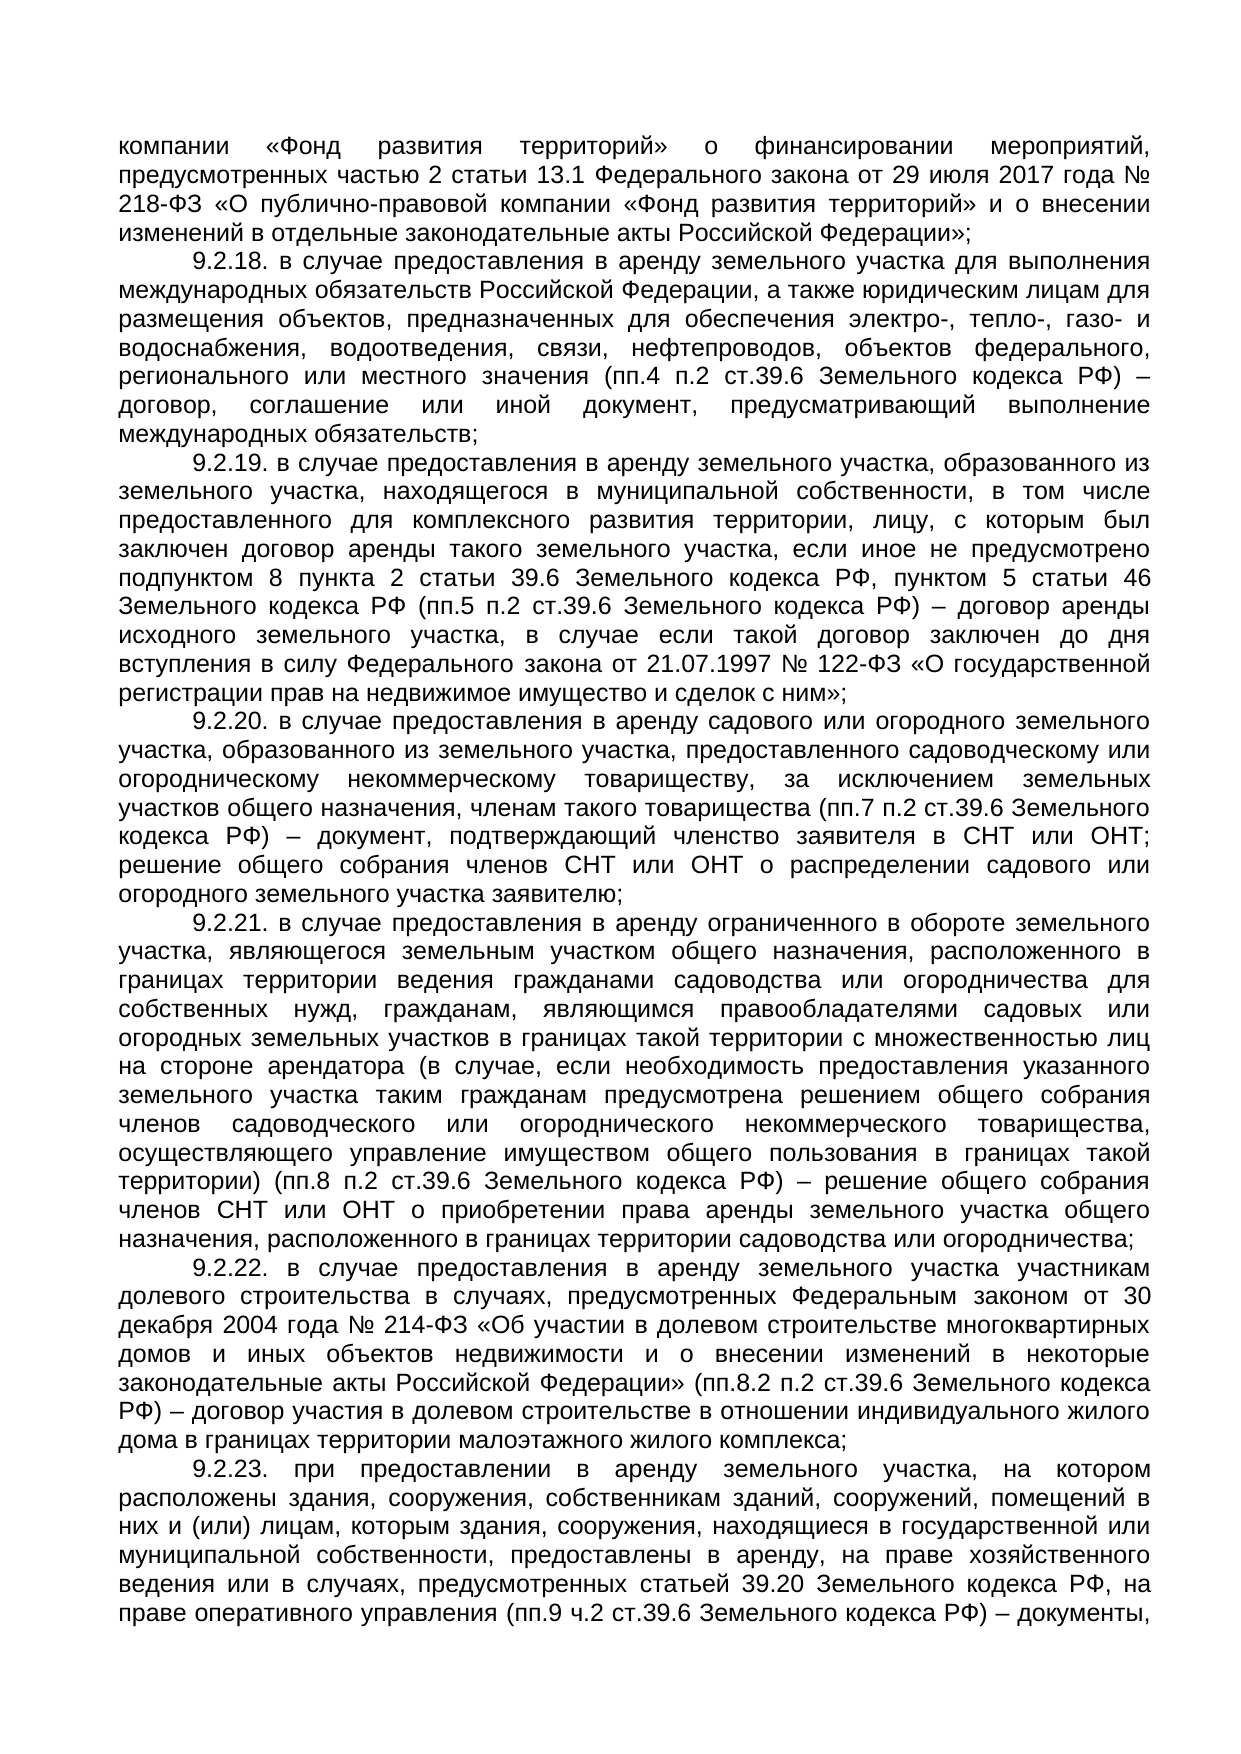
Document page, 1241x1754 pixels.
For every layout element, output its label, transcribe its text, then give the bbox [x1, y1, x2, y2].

text 9.2.19. в случае предоставления в аренду земельного участка, образованного из земельного участка, находящегося в муниципальной собственности, в том числе предоставленного для комплексного развития территории, лицу, с которым был заключен договор аренды такого земельного участка, если иное не предусмотрено подпунктом 8 пункта 2 статьи 39.6 Земельного кодекса РФ, пунктом 5 статьи 46 Земельного кодекса РФ (пп.5 п.2 ст.39.6 Земельного кодекса РФ) – договор аренды исходного земельного участка, в случае если такой договор заключен до дня вступления в силу Федерального закона от 21.07.1997 № 122-ФЗ «О государственной регистрации прав на недвижимое имущество и сделок с ним»; [118, 448, 1152, 706]
text 9.2.18. в случае предоставления в аренду земельного участка для выполнения международных обязательств Российской Федерации, а также юридическим лицам для размещения объектов, предназначенных для обеспечения электро-, тепло-, газо- и водоснабжения, водоотведения, связи, нефтепроводов, объектов федерального, регионального или местного значения (пп.4 п.2 ст.39.6 Земельного кодекса РФ) – договор, соглашение или иной документ, предусматривающий выполнение международных обязательств; [118, 246, 1152, 448]
text 9.2.20. в случае предоставления в аренду садового или огородного земельного участка, образованного из земельного участка, предоставленного садоводческому или огородническому некоммерческому товариществу, за исключением земельных участков общего назначения, членам такого товарищества (пп.7 п.2 ст.39.6 Земельного кодекса РФ) – документ, подтверждающий членство заявителя в СНТ или ОНТ; решение общего собрания членов СНТ или ОНТ о распределении садового или огородного земельного участка заявителю; [118, 706, 1152, 908]
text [118, 131, 1152, 246]
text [118, 1454, 1152, 1626]
text 9.2.21. в случае предоставления в аренду ограниченного в обороте земельного участка, являющегося земельным участком общего назначения, расположенного в границах территории ведения гражданами садоводства или огородничества для собственных нужд, гражданам, являющимся правообладателями садовых или огородных земельных участков в границах такой территории с множественностью лиц на стороне арендатора (в случае, если необходимость предоставления указанного земельного участка таким гражданам предусмотрена решением общего собрания членов садоводческого или огороднического некоммерческого товарищества, осуществляющего управление имуществом общего пользования в границах такой территории) (пп.8 п.2 ст.39.6 Земельного кодекса РФ) – решение общего собрания членов СНТ или ОНТ о приобретении права аренды земельного участка общего назначения, расположенного в границах территории садоводства или огородничества; [118, 908, 1152, 1253]
text 9.2.22. в случае предоставления в аренду земельного участка участникам долевого строительства в случаях, предусмотренных Федеральным законом от 30 декабря 2004 года № 214-ФЗ «Об участии в долевом строительстве многоквартирных домов и иных объектов недвижимости и о внесении изменений в некоторые законодательные акты Российской Федерации» (пп.8.2 п.2 ст.39.6 Земельного кодекса РФ) – договор участия в долевом строительстве в отношении индивидуального жилого дома в границах территории малоэтажного жилого комплекса; [118, 1253, 1152, 1454]
